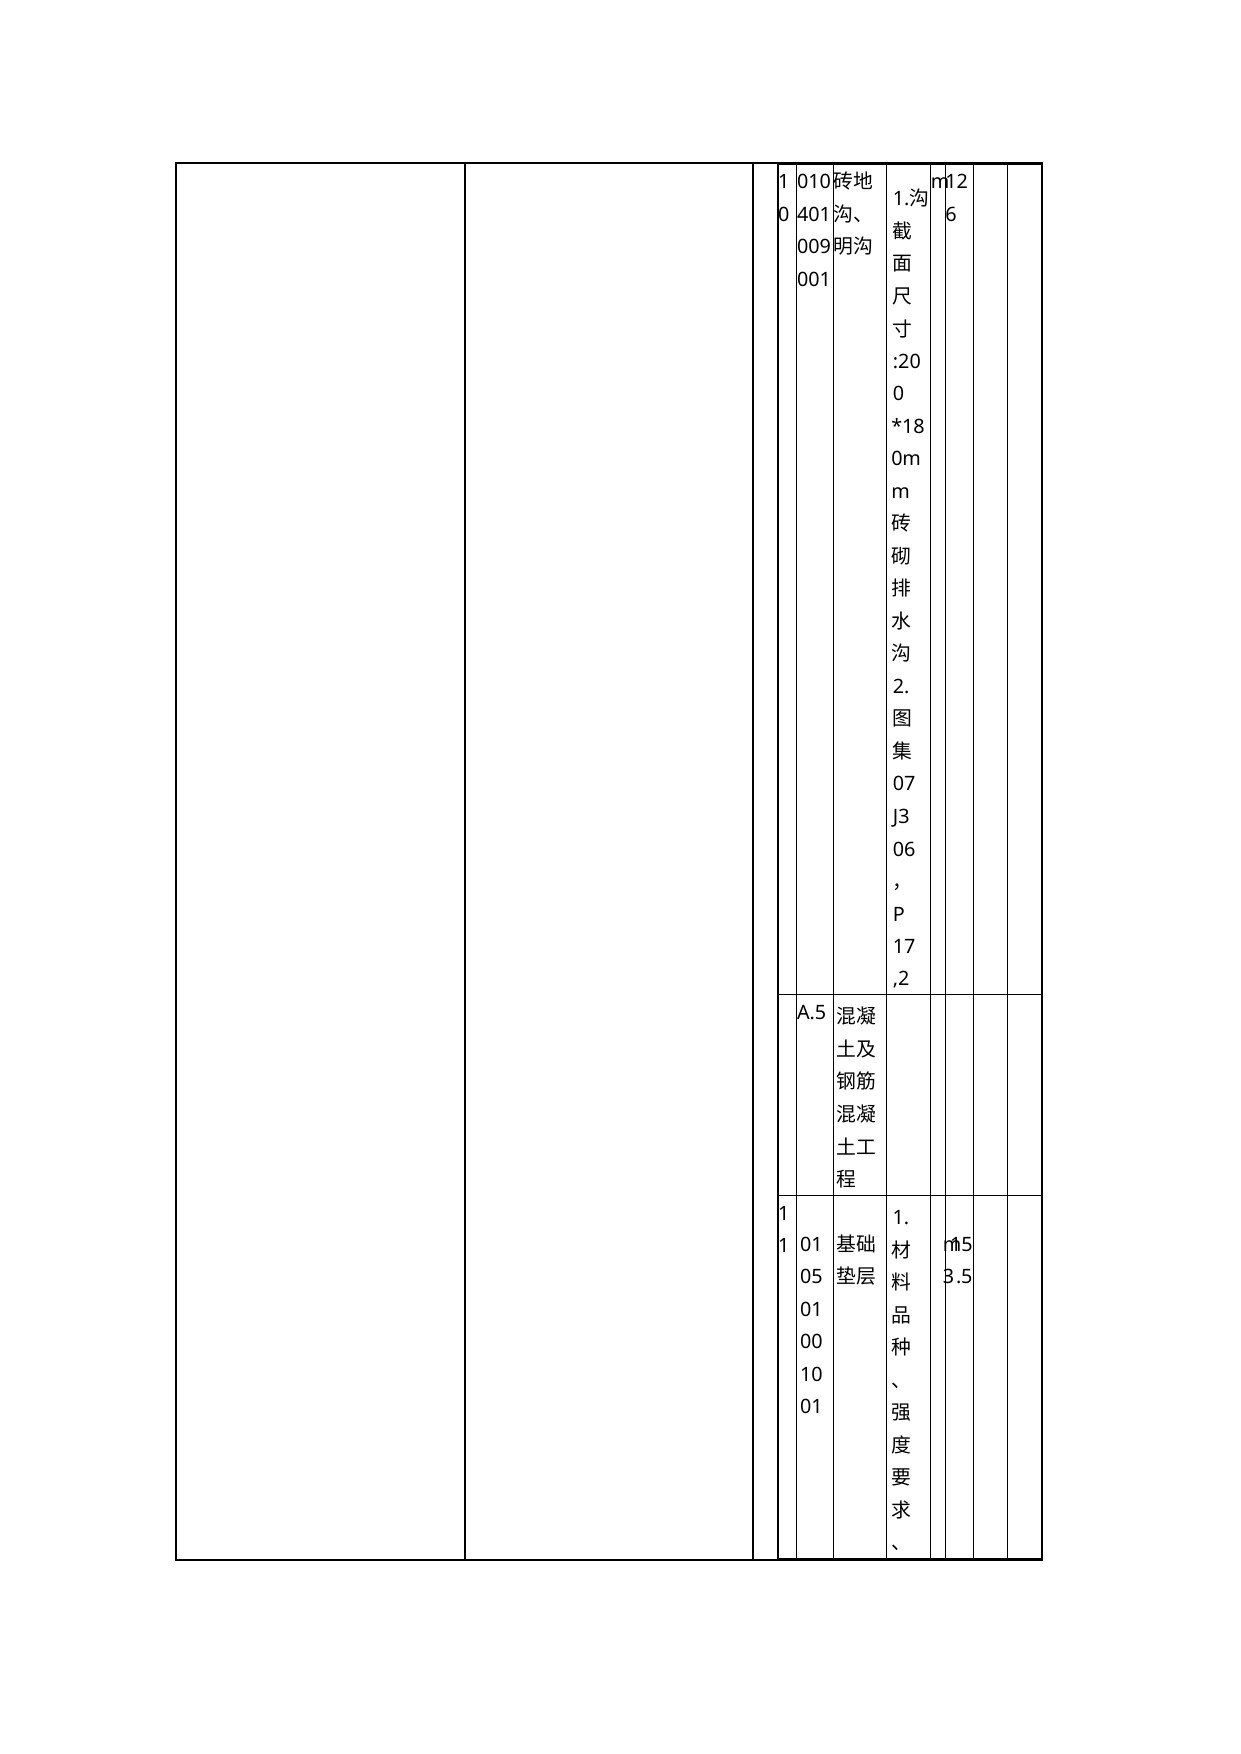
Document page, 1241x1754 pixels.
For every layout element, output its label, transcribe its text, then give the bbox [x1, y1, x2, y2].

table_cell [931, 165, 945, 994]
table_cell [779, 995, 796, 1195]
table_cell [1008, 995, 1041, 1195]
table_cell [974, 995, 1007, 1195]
table_cell 1 [177, 164, 464, 1559]
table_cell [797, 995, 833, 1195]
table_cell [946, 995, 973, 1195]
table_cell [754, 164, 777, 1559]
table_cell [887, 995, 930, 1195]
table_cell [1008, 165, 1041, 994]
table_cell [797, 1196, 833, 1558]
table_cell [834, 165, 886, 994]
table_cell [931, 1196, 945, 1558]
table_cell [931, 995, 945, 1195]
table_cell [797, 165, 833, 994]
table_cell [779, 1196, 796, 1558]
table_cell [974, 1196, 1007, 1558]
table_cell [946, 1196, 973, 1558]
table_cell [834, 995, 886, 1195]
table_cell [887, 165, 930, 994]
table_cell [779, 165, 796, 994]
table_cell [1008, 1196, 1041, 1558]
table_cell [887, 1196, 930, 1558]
table_cell [466, 164, 752, 1559]
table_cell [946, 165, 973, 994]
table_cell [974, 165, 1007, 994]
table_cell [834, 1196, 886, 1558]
